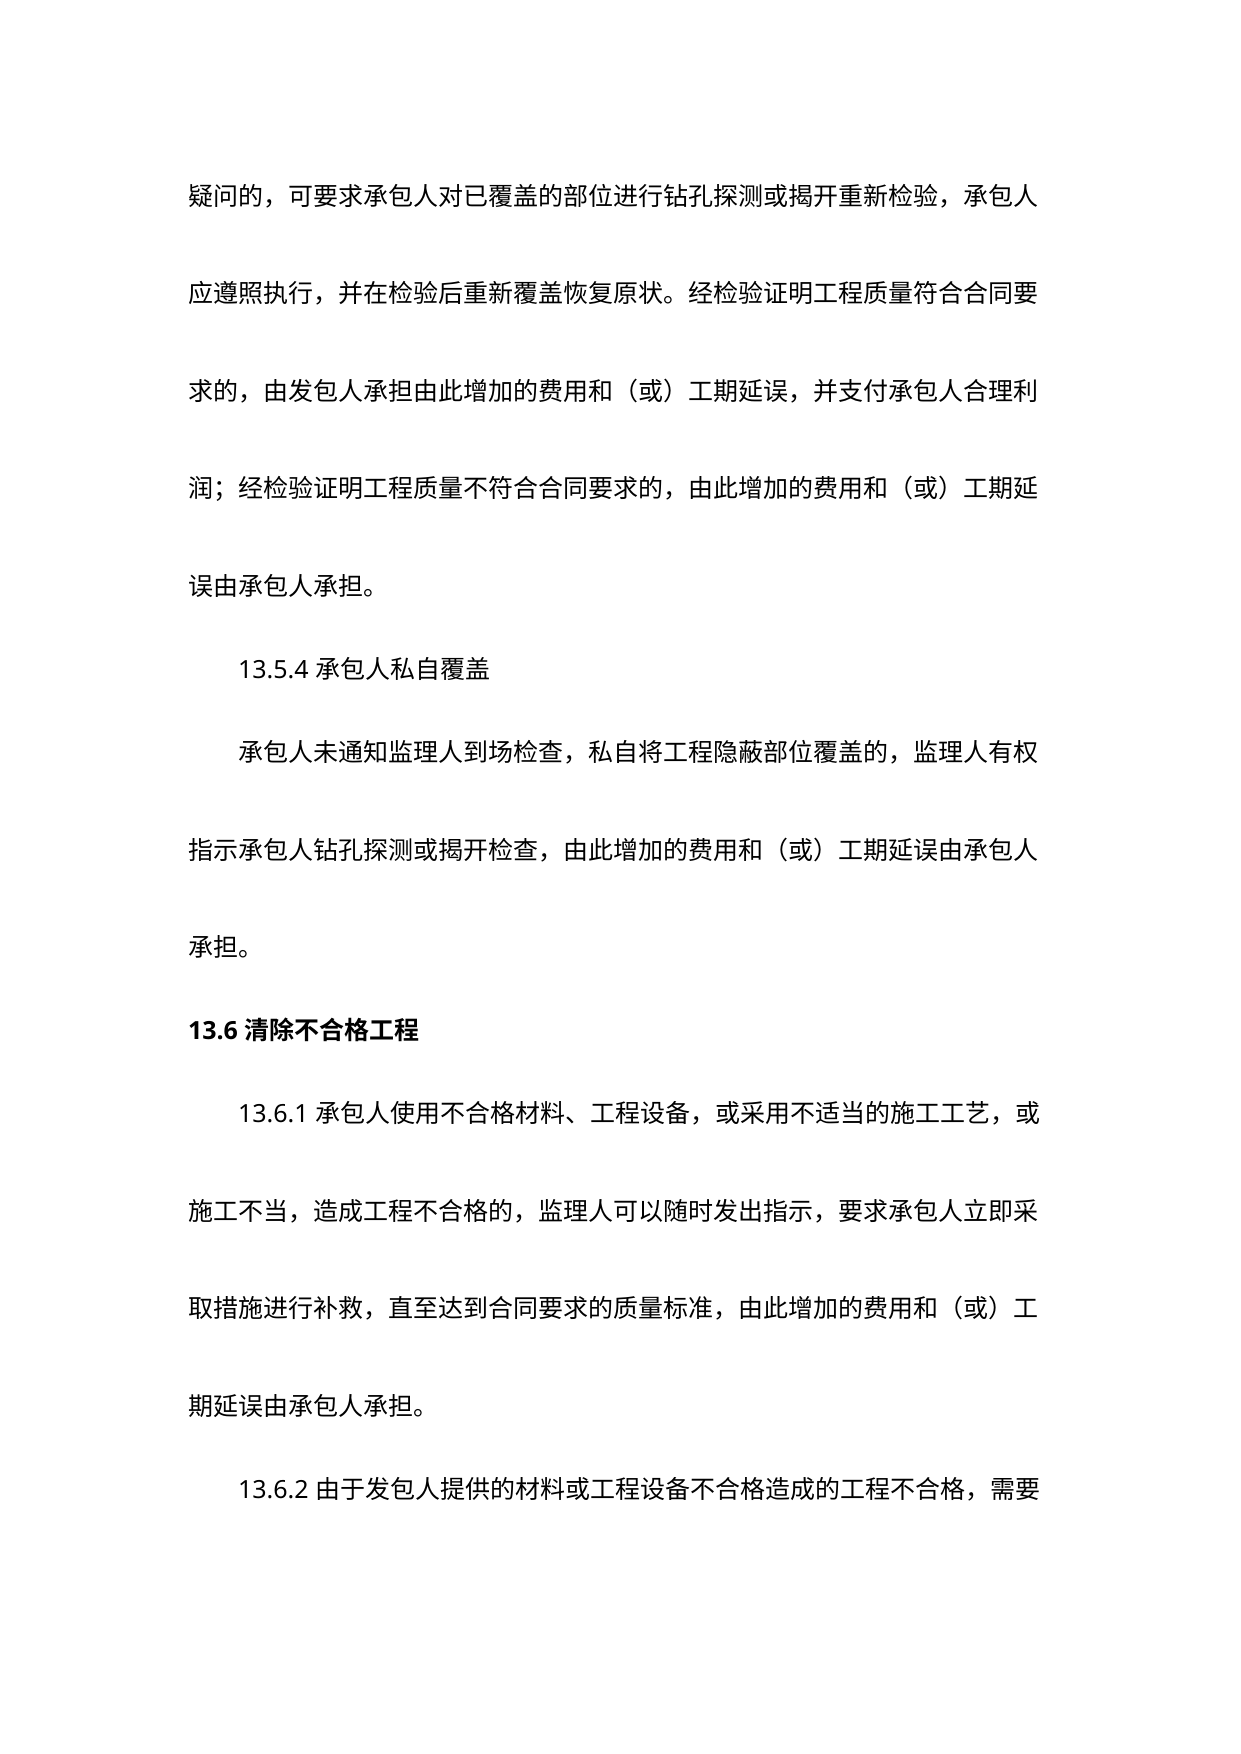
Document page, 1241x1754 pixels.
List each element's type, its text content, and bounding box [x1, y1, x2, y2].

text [188, 1455, 1052, 1520]
text 承包人未通知监理人到场检查，私自将工程隐蔽部位覆盖的，监理人有权指示承包人钻孔探测或揭开检查，由此增加的费用和（或）工期延误由承包人承担。 [188, 718, 1052, 978]
text 13.6 清除不合格工程 [188, 996, 1052, 1061]
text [188, 162, 1052, 617]
text 13.6.1 承包人使用不合格材料、工程设备，或采用不适当的施工工艺，或施工不当，造成工程不合格的，监理人可以随时发出指示，要求承包人立即采取措施进行补救，直至达到合同要求的质量标准，由此增加的费用和（或）工期延误由承包人承担。 [188, 1079, 1052, 1437]
text 13.5.4 承包人私自覆盖 [188, 635, 1052, 700]
